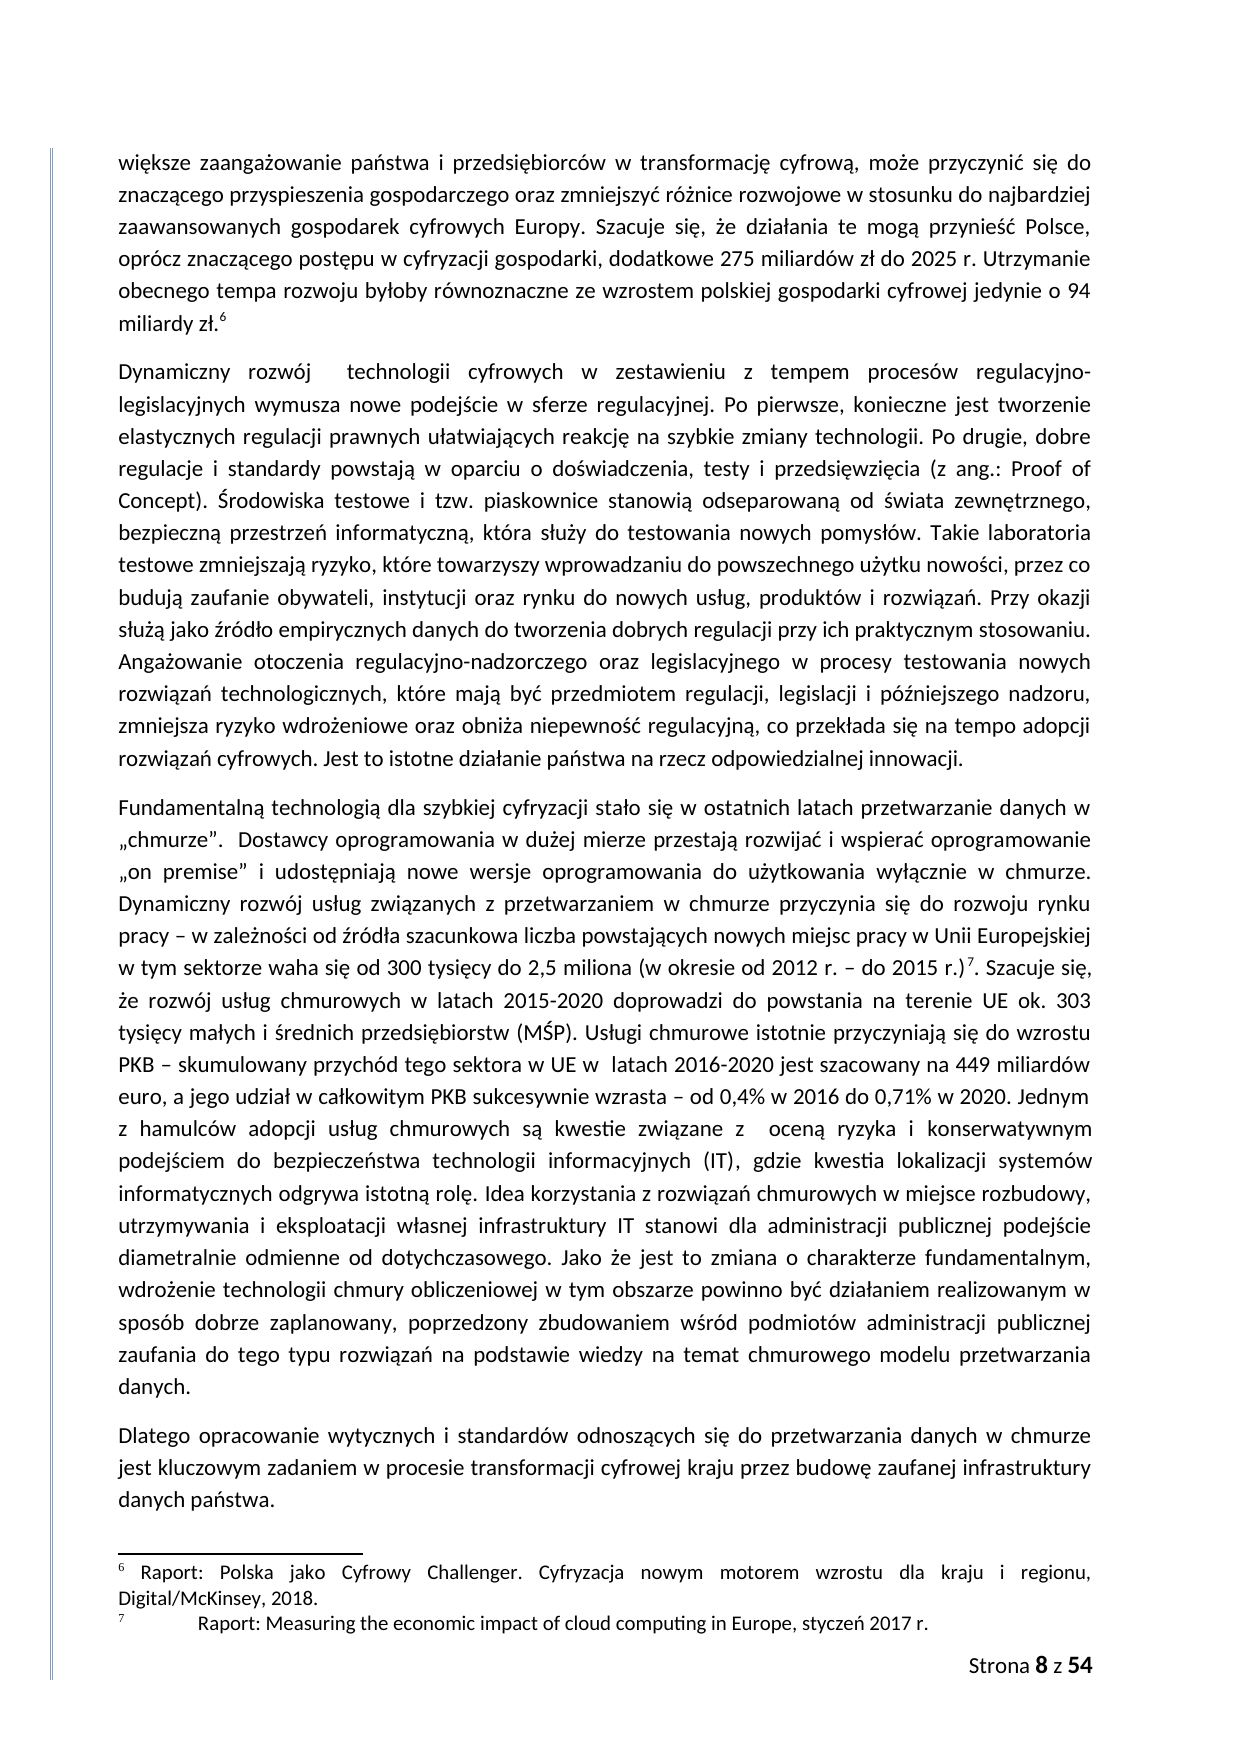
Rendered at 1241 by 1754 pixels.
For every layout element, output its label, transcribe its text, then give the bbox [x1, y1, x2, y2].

text Sprawniejsze świadczenie usług publicznych i wysoka wydajność sektora publicznego są nierozłącznie związane ze wzrostem gospodarczym, sprawnym zarządzaniem oraz integracją społeczną. Skutecznie przeprowadzony proces cyfrowej transformacji państwa opiera się na jednoczesnych i wzajemnie się uzupełniających działaniach państwa na rzecz administracji oraz gospodarki. Wsparcie instytucjonalne, legislacyjne, a także organizacyjne i finansowe dla przedsiębiorstw z branży IT, jest niezbędnym bodźcem wzrostu konkurencyjności polskiej gospodarki. Oparcie gospodarki na technologiach cyfrowych oraz większe zaangażowanie państwa i przedsiębiorców w transformację cyfrową, może przyczynić się do znaczącego przyspieszenia gospodarczego oraz zmniejszyć różnice rozwojowe w stosunku do najbardziej zaawansowanych gospodarek cyfrowych Europy. Szacuje się, że działania te mogą przynieść Polsce, oprócz znaczącego postępu w cyfryzacji gospodarki, dodatkowe 275 miliardów zł do 2025 r. Utrzymanie obecnego tempa rozwoju byłoby równoznaczne ze wzrostem polskiej gospodarki cyfrowej jedynie o 94 miliardy zł. [118, 148, 1092, 337]
text Dynamiczny rozwój technologii cyfrowych w zestawieniu z tempem procesów regulacyjno-legislacyjnych wymusza nowe podejście w sferze regulacyjnej. Po pierwsze, konieczne jest tworzenie elastycznych regulacji prawnych ułatwiających reakcję na szybkie zmiany technologii. Po drugie, dobre regulacje i standardy powstają w oparciu o doświadczenia, testy i przedsięwzięcia (z ang.: Proof of Concept). Środowiska testowe i tzw. piaskownice stanowią odseparowaną od świata zewnętrznego, bezpieczną przestrzeń informatyczną, która służy do testowania nowych pomysłów. Takie laboratoria testowe zmniejszają ryzyko, które towarzyszy wprowadzaniu do powszechnego użytku nowości, przez co budują zaufanie obywateli, instytucji oraz rynku do nowych usług, produktów i rozwiązań. Przy okazji służą jako źródło empirycznych danych do tworzenia dobrych regulacji przy ich praktycznym stosowaniu. Angażowanie otoczenia regulacyjno-nadzorczego oraz legislacyjnego w procesy testowania nowych rozwiązań technologicznych, które mają być przedmiotem regulacji, legislacji i późniejszego nadzoru, zmniejsza ryzyko wdrożeniowe oraz obniża niepewność regulacyjną, co przekłada się na tempo adopcji rozwiązań cyfrowych. Jest to istotne działanie państwa na rzecz odpowiedzialnej innowacji. [118, 357, 1092, 772]
text Fundamentalną technologią dla szybkiej cyfryzacji stało się w ostatnich latach przetwarzanie danych w „chmurze”. Dostawcy oprogramowania w dużej mierze przestają rozwijać i wspierać oprogramowanie „on premise” i udostępniają nowe wersje oprogramowania do użytkowania wyłącznie w chmurze. Dynamiczny rozwój usług związanych z przetwarzaniem w chmurze przyczynia się do rozwoju rynku pracy – w zależności od źródła szacunkowa liczba powstających nowych miejsc pracy w Unii Europejskiej w tym sektorze waha się od 300 tysięcy do 2,5 miliona (w okresie od 2012 r. – do 2015 r.). Szacuje się, że rozwój usług chmurowych w latach 2015-2020 doprowadzi do powstania na terenie UE ok. 303 tysięcy małych i średnich przedsiębiorstw (MŚP). Usługi chmurowe istotnie przyczyniają się do wzrostu PKB – skumulowany przychód tego sektora w UE w latach 2016-2020 jest szacowany na 449 miliardów euro, a jego udział w całkowitym PKB sukcesywnie wzrasta – od 0,4% w 2016 do 0,71% w 2020. Jednym z hamulców adopcji usług chmurowych są kwestie związane z oceną ryzyka i konserwatywnym podejściem do bezpieczeństwa technologii informacyjnych (IT), gdzie kwestia lokalizacji systemów informatycznych odgrywa istotną rolę. Idea korzystania z rozwiązań chmurowych w miejsce rozbudowy, utrzymywania i eksploatacji własnej infrastruktury IT stanowi dla administracji publicznej podejście diametralnie odmienne od dotychczasowego. Jako że jest to zmiana o charakterze fundamentalnym, wdrożenie technologii chmury obliczeniowej w tym obszarze powinno być działaniem realizowanym w sposób dobrze zaplanowany, poprzedzony zbudowaniem wśród podmiotów administracji publicznej zaufania do tego typu rozwiązań na podstawie wiedzy na temat chmurowego modelu przetwarzania danych. [118, 793, 1092, 1400]
text Dlatego opracowanie wytycznych i standardów odnoszących się do przetwarzania danych w chmurze jest kluczowym zadaniem w procesie transformacji cyfrowej kraju przez budowę zaufanej infrastruktury danych państwa. [118, 1421, 1092, 1513]
